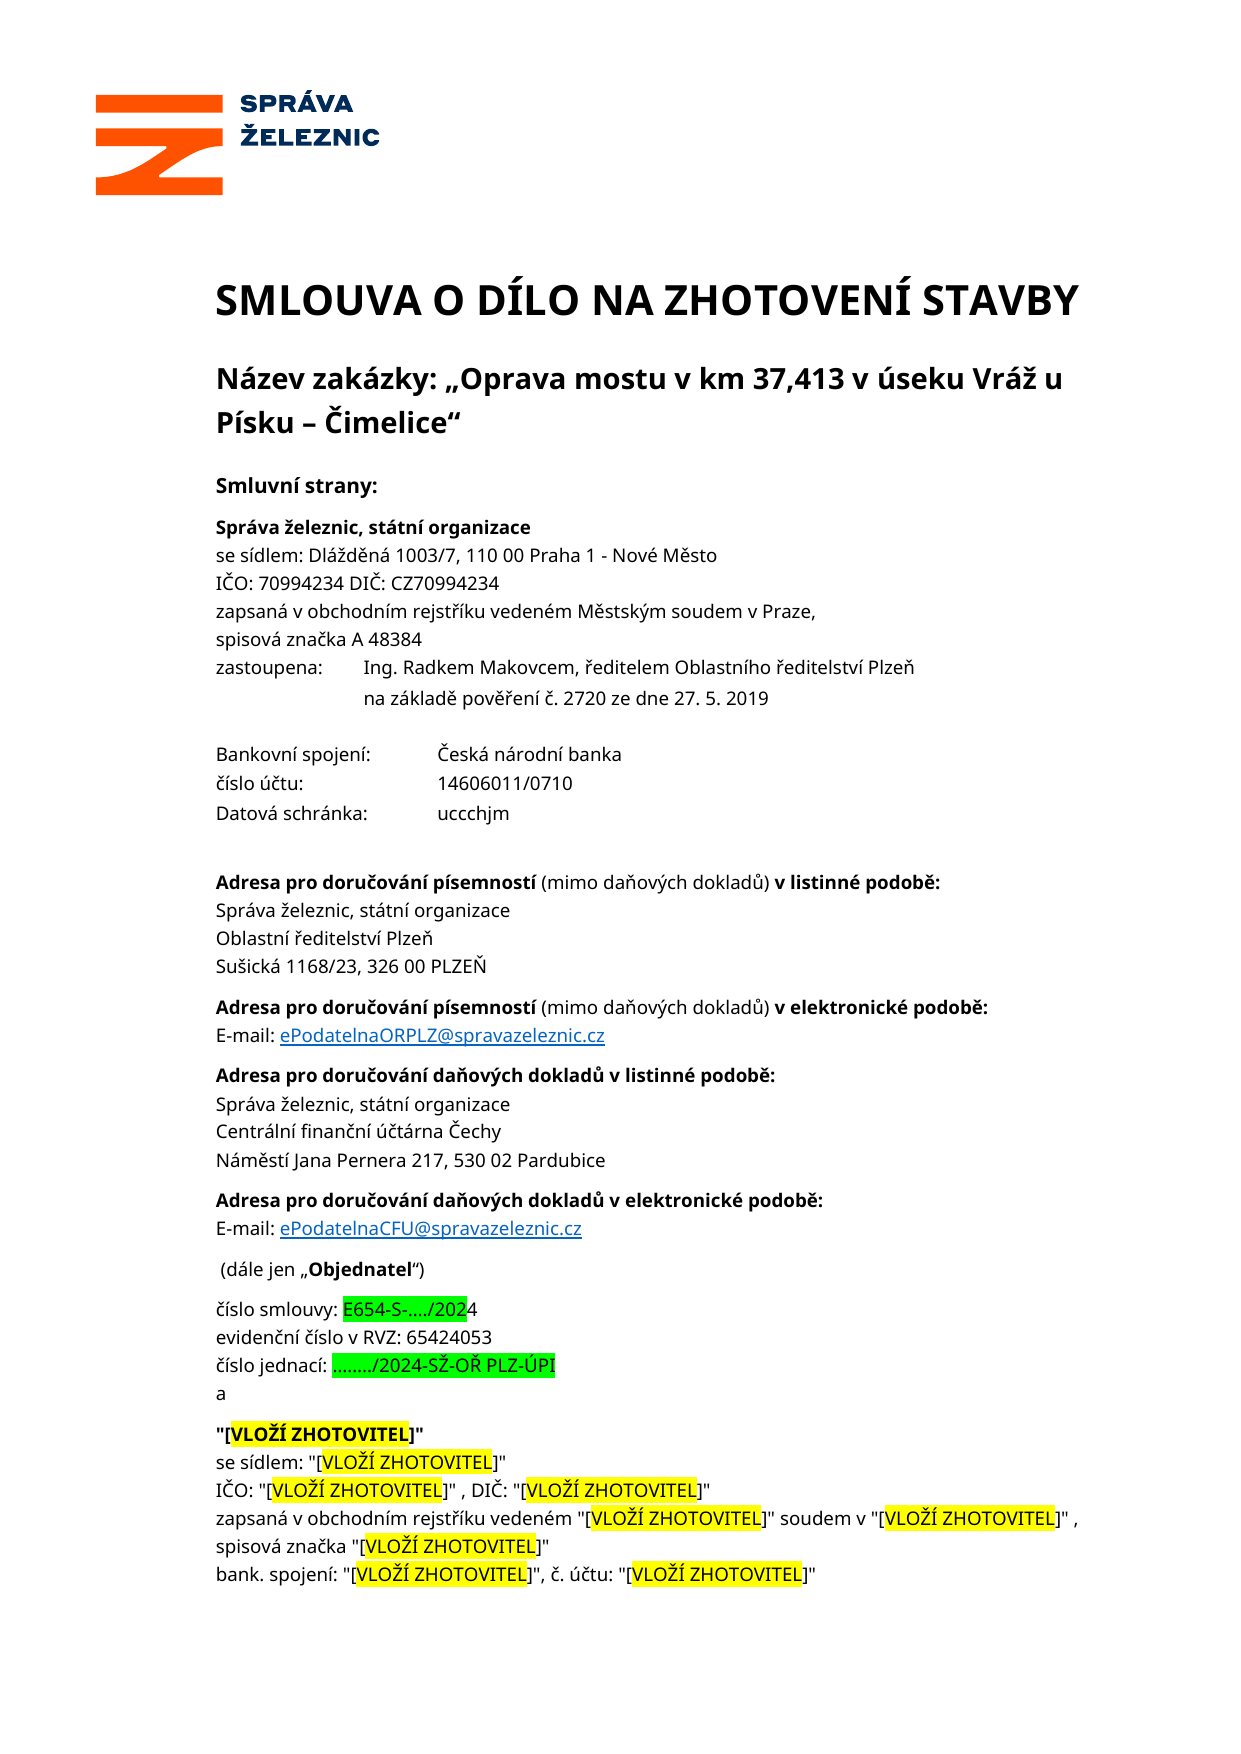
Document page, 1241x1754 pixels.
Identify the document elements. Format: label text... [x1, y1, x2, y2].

text Sušická 1168/23, 326 00 PLZEŇ [216, 954, 1093, 979]
text Bankovní spojení: Česká národní banka [216, 741, 1093, 767]
text Adresa pro doručování daňových dokladů v listinné podobě: [216, 1063, 1093, 1088]
text IČO: 70994234 DIČ: CZ70994234 [216, 571, 1093, 596]
text SMLOUVA O DÍLO NA ZHOTOVENÍ STAVBY [216, 271, 1093, 328]
text Adresa pro doručování písemností (mimo daňových dokladů) v elektronické podobě: [216, 994, 1093, 1020]
text a [216, 1381, 1093, 1406]
text číslo smlouvy: E654-S-…./2024 [467, 1296, 1093, 1322]
text zapsaná v obchodním rejstříku vedeném Městským soudem v Praze, [216, 599, 1093, 624]
text spisová značka A 48384 [216, 627, 1093, 652]
text Správa železnic, státní organizace [216, 514, 1093, 540]
text IČO: "[VLOŽÍ ZHOTOVITEL]" , DIČ: "[VLOŽÍ ZHOTOVITEL]" [697, 1477, 1093, 1503]
text Náměstí Jana Pernera 217, 530 02 Pardubice [216, 1147, 1093, 1172]
text spisová značka "[VLOŽÍ ZHOTOVITEL]" [536, 1533, 1093, 1559]
text E-mail: ePodatelnaCFU@spravazeleznic.cz [216, 1215, 1093, 1241]
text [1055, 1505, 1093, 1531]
text Oblastní ředitelství Plzeň [216, 926, 1093, 951]
text spisová značka "[VLOŽÍ ZHOTOVITEL]" [216, 1533, 365, 1559]
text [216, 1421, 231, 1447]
text na základě pověření č. 2720 ze dne 27. 5. 2019 [216, 685, 1093, 711]
text Adresa pro doručování daňových dokladů v elektronické podobě: [216, 1187, 1093, 1213]
text (dále jen „Objednatel“) [216, 1256, 1093, 1281]
text Datová schránka: uccchjm [216, 800, 1093, 825]
text E-mail: ePodatelnaORPLZ@spravazeleznic.cz [216, 1022, 1093, 1048]
text Správa železnic, státní organizace [216, 1091, 1093, 1116]
text bank. spojení: "[VLOŽÍ ZHOTOVITEL]", č. účtu: "[VLOŽÍ ZHOTOVITEL]" [802, 1561, 1093, 1587]
text zapsaná v obchodním rejstříku vedeném "[VLOŽÍ ZHOTOVITEL]" soudem v "[VLOŽÍ ZHOTOVITEL]" , [216, 1505, 591, 1531]
text evidenční číslo v RVZ: 65424053 [216, 1324, 1093, 1350]
text Centrální finanční účtárna Čechy [216, 1119, 1093, 1144]
text se sídlem: Dlážděná 1003/7, 110 00 Praha 1 - Nové Město [216, 543, 1093, 568]
text zastoupena: Ing. Radkem Makovcem, ředitelem Oblastního ředitelství Plzeň [216, 655, 1093, 680]
text se sídlem: "[VLOŽÍ ZHOTOVITEL]" [216, 1449, 322, 1474]
text Správa železnic, státní organizace [216, 898, 1093, 923]
text Smluvní strany: [216, 471, 1093, 499]
text číslo účtu: 14606011/0710 [216, 771, 1093, 796]
text Název zakázky: „Oprava mostu v km 37,413 v úseku Vráž u Písku – Čimelice“ [216, 358, 1093, 442]
text se sídlem: "[VLOŽÍ ZHOTOVITEL]" [492, 1449, 1093, 1474]
text číslo smlouvy: E654-S-…./2024 [216, 1296, 343, 1322]
text "[VLOŽÍ ZHOTOVITEL]" [409, 1421, 1093, 1447]
text Adresa pro doručování písemností (mimo daňových dokladů) v listinné podobě: [216, 870, 1093, 895]
text číslo jednací: ……../2024-SŽ-OŘ PLZ-ÚPI [216, 1352, 1093, 1378]
